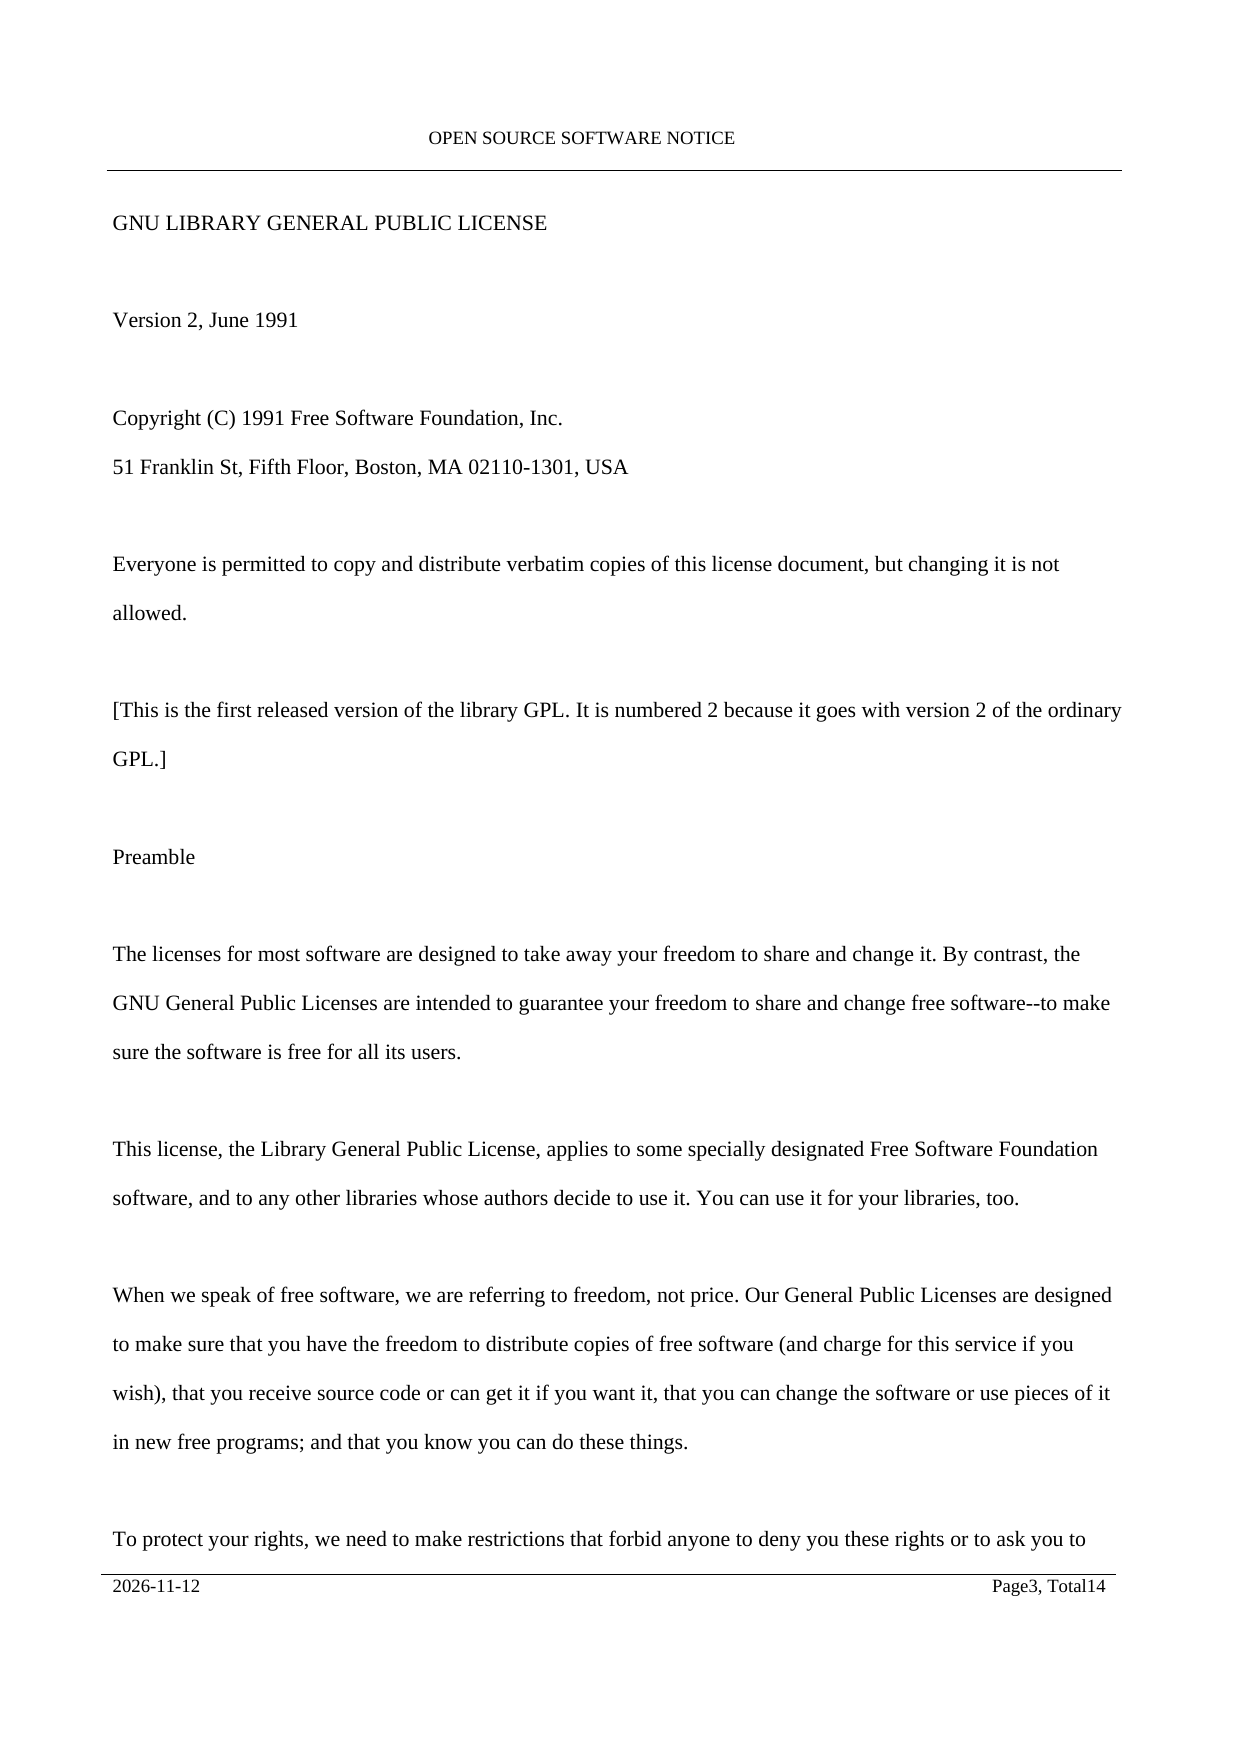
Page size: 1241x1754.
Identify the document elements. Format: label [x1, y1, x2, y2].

text [112, 206, 1128, 1555]
